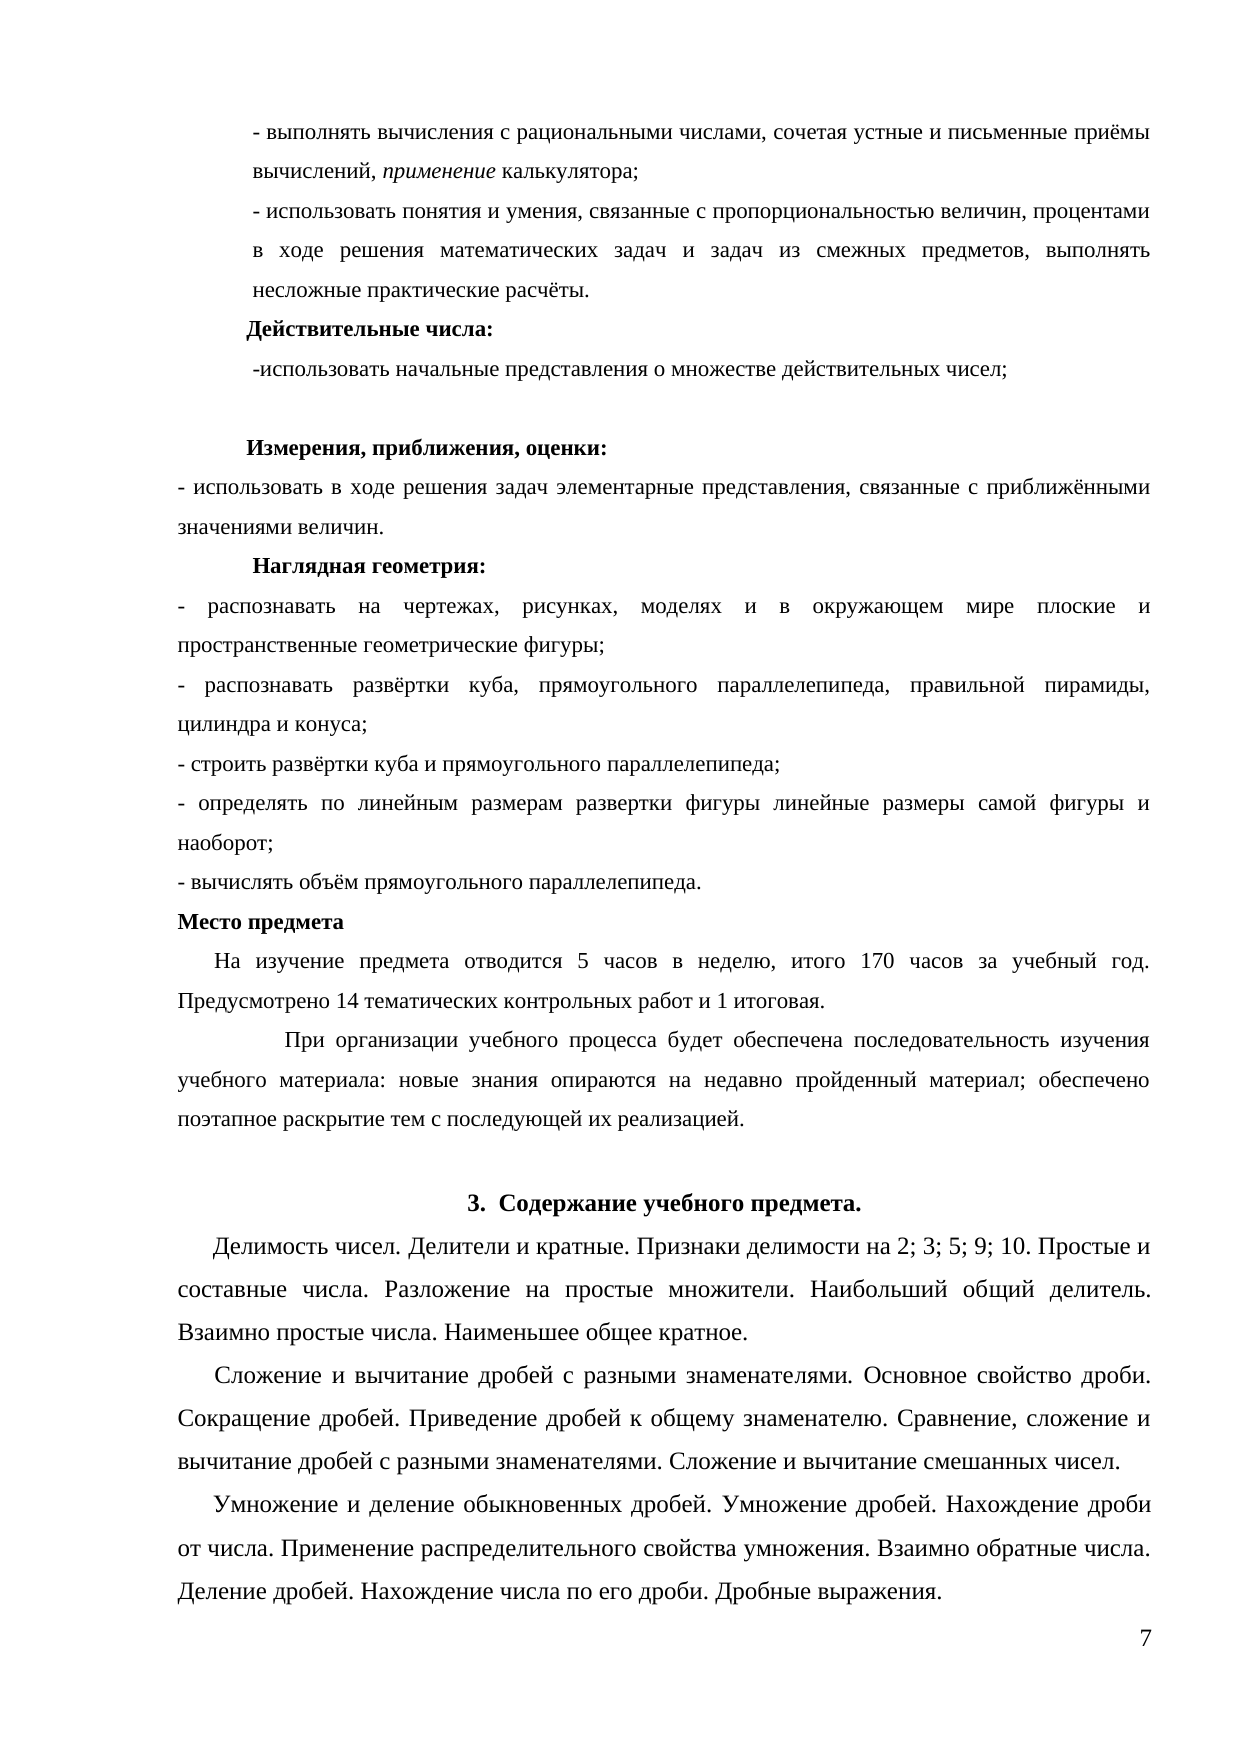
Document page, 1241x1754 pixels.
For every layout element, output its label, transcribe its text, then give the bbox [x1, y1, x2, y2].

text Место предмета [177, 908, 1152, 934]
text - использовать в ходе решения задач элементарные представления, связанные с приближёнными значениями величин. [177, 473, 1152, 539]
text На изучение предмета отводится 5 часов в неделю, итого 170 часов за учебный год. Предусмотрено 14 тематических контрольных работ и 1 итоговая. [177, 947, 1152, 1013]
text - вычислять объём прямоугольного параллелепипеда. [177, 868, 1152, 894]
text 3. Содержание учебного предмета. [177, 1188, 1152, 1216]
text Действительные числа: [246, 316, 1152, 342]
text Сложение и вычитание дробей с разными знаменателями. Основное свойство дроби. Сокращение дробей. Приведение дробей к общему знаменателю. Сравнение, сложение и вычитание дробей с разными знаменателями. Сложение и вычитание смешанных чисел. [177, 1360, 1152, 1475]
text - выполнять вычисления с рациональными числами, сочетая устные и письменные приёмы вычислений, применение калькулятора; [252, 118, 1152, 184]
text Измерения, приближения, оценки: [246, 434, 1152, 460]
text Наглядная геометрия: [252, 552, 1152, 579]
text При организации учебного процесса будет обеспечена последовательность изучения учебного материала: новые знания опираются на недавно пройденный материал; обеспечено поэтапное раскрытие тем с последующей их реализацией. [177, 1026, 1152, 1131]
text - распознавать на чертежах, рисунках, моделях и в окружающем мире плоские и пространственные геометрические фигуры; [177, 592, 1152, 658]
text - использовать понятия и умения, связанные с пропорциональностью величин, процентами в ходе решения математических задач и задач из смежных предметов, выполнять несложные практические расчёты. [252, 197, 1152, 302]
text -использовать начальные представления о множестве действительных чисел; [252, 355, 1152, 381]
text - строить развёртки куба и прямоугольного параллелепипеда; [177, 750, 1152, 776]
text Делимость чисел. Делители и кратные. Признаки делимости на 2; 3; 5; 9; 10. Простые и составные числа. Разложение на простые множители. Наибольший общий делитель. Взаимно простые числа. Наименьшее общее кратное. [177, 1231, 1152, 1346]
text - распознавать развёртки куба, прямоугольного параллелепипеда, правильной пирамиды, цилиндра и конуса; [177, 671, 1152, 737]
text - определять по линейным размерам развертки фигуры линейные размеры самой фигуры и наоборот; [177, 789, 1152, 855]
text Умножение и деление обыкновенных дробей. Умножение дробей. Нахождение дроби от числа. Применение распределительного свойства умножения. Взаимно обратные числа. Деление дробей. Нахождение числа по его дроби. Дробные выражения. [177, 1489, 1152, 1604]
